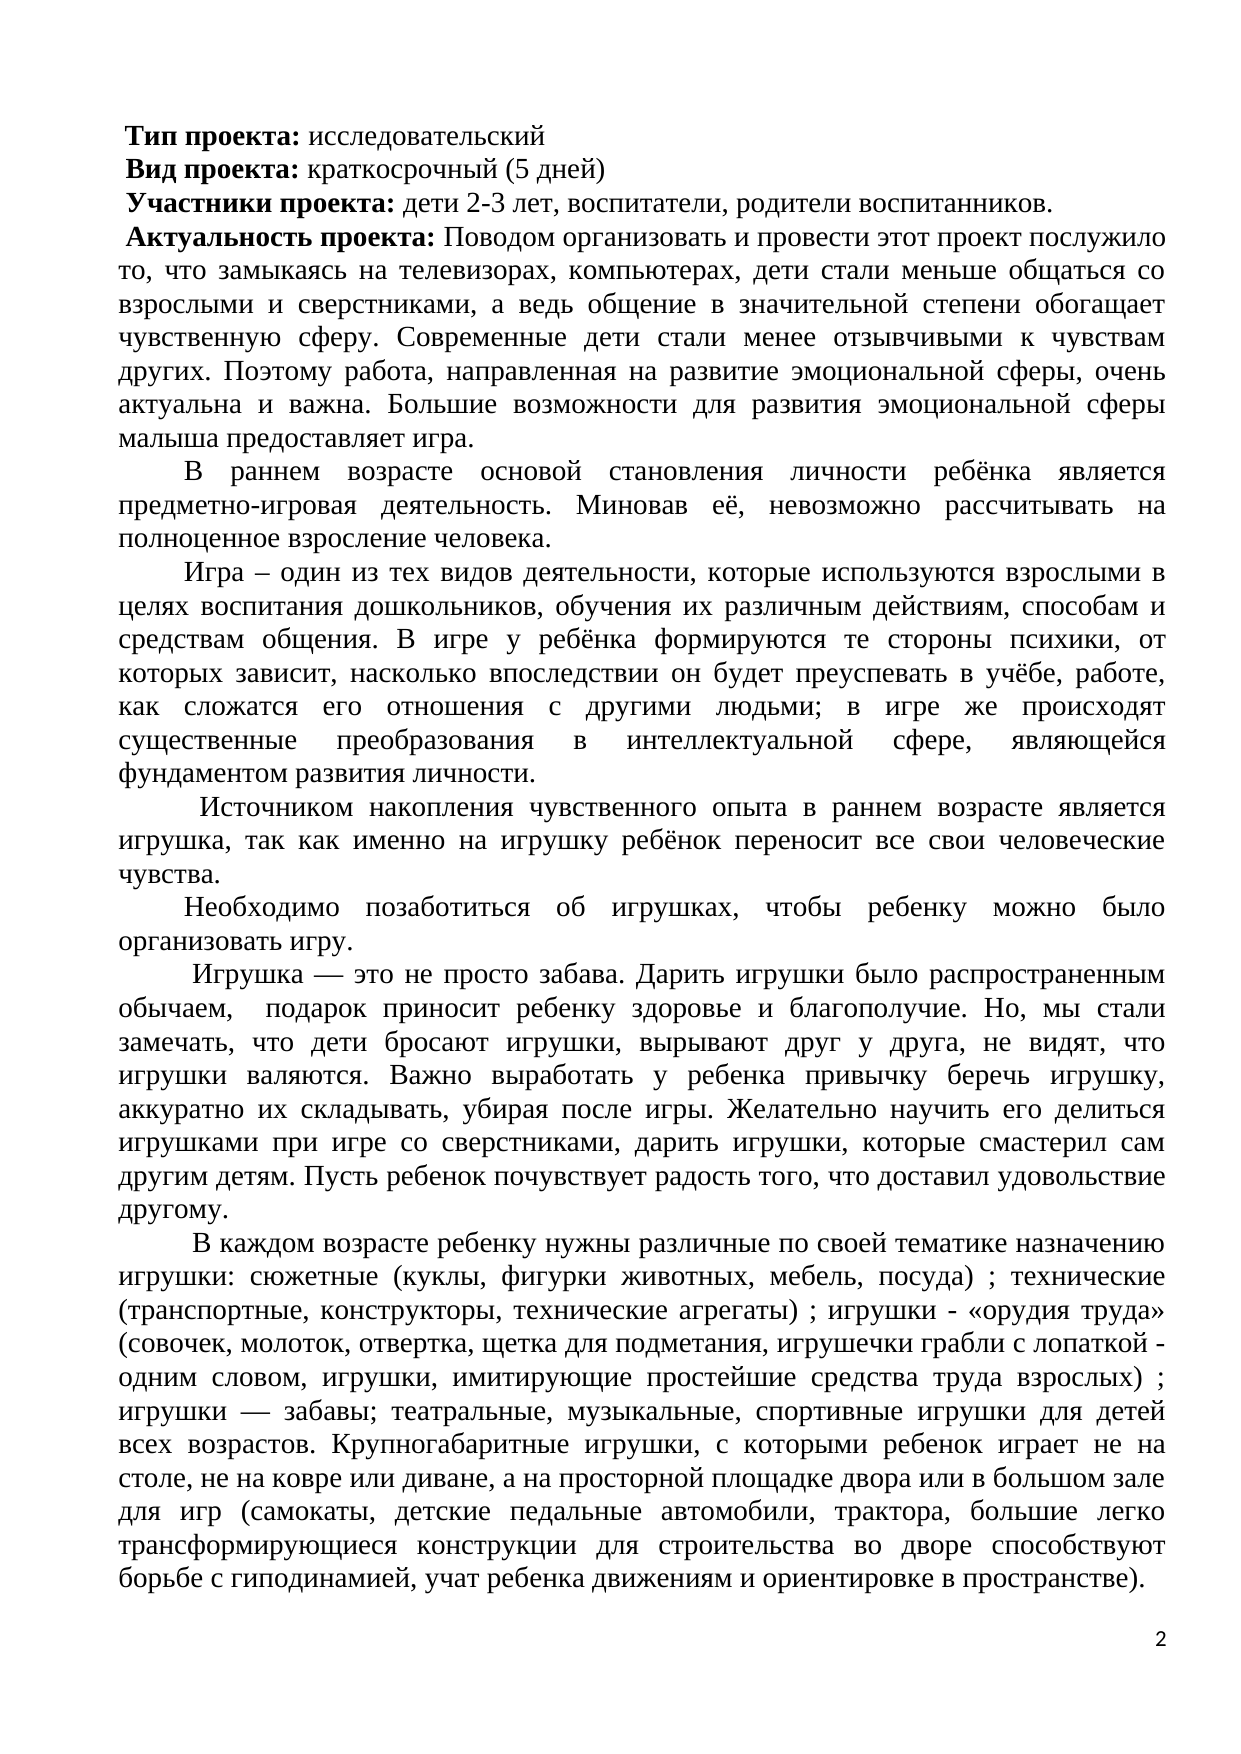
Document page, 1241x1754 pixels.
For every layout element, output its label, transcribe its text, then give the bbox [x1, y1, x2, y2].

text Необходимо позаботиться об игрушках, чтобы ребенку можно было организовать игру. [118, 889, 1167, 957]
text Участники проекта: дети 2-3 лет, воспитатели, родители воспитанников. [118, 185, 1167, 219]
text Вид проекта: краткосрочный (5 дней) [118, 152, 1167, 185]
text Игра – один из тех видов деятельности, которые используются взрослыми в целях воспитания дошкольников, обучения их различным действиям, способам и средствам общения. В игре у ребёнка формируются те стороны психики, от которых зависит, насколько впоследствии он будет преуспевать в учёбе, работе, как сложатся его отношения с другими людьми; в игре же происходят существенные преобразования в интеллектуальной сфере, являющейся фундаментом развития личности. [118, 554, 1167, 789]
text В каждом возрасте ребенку нужны различные по своей тематике назначению игрушки: сюжетные (куклы, фигурки животных, мебель, посуда) ; технические (транспортные, конструкторы, технические агрегаты) ; игрушки - «орудия труда» (совочек, молоток, отвертка, щетка для подметания, игрушечки грабли с лопаткой - одним словом, игрушки, имитирующие простейшие средства труда взрослых) ; игрушки — забавы; театральные, музыкальные, спортивные игрушки для детей всех возрастов. Крупногабаритные игрушки, с которыми ребенок играет не на столе, не на ковре или диване, а на просторной площадке двора или в большом зале для игр (самокаты, детские педальные автомобили, трактора, большие легко трансформирующиеся конструкции для строительства во дворе способствуют борьбе с гиподинамией, учат ребенка движениям и ориентировке в пространстве). [118, 1225, 1167, 1594]
text Игрушка — это не просто забава. Дарить игрушки было распространенным обычаем, подарок приносит ребенку здоровье и благополучие. Но, мы стали замечать, что дети бросают игрушки, вырывают друг у друга, не видят, что игрушки валяются. Важно выработать у ребенка привычку беречь игрушку, аккуратно их складывать, убирая после игры. Желательно научить его делиться игрушками при игре со сверстниками, дарить игрушки, которые смастерил сам другим детям. Пусть ребенок почувствует радость того, что доставил удовольствие другому. [118, 957, 1167, 1225]
text Актуальность проекта: Поводом организовать и провести этот проект послужило то, что замыкаясь на телевизорах, компьютерах, дети стали меньше общаться со взрослыми и сверстниками, а ведь общение в значительной степени обогащает чувственную сферу. Современные дети стали менее отзывчивыми к чувствам других. Поэтому работа, направленная на развитие эмоциональной сферы, очень актуальна и важна. Большие возможности для развития эмоциональной сферы малыша предоставляет игра. [118, 219, 1167, 453]
text Источником накопления чувственного опыта в раннем возрасте является игрушка, так как именно на игрушку ребёнок переносит все свои человеческие чувства. [118, 789, 1167, 889]
text Тип проекта: исследовательский [118, 118, 1167, 152]
text В раннем возрасте основой становления личности ребёнка является предметно-игровая деятельность. Миновав её, невозможно рассчитывать на полноценное взросление человека. [118, 453, 1167, 554]
